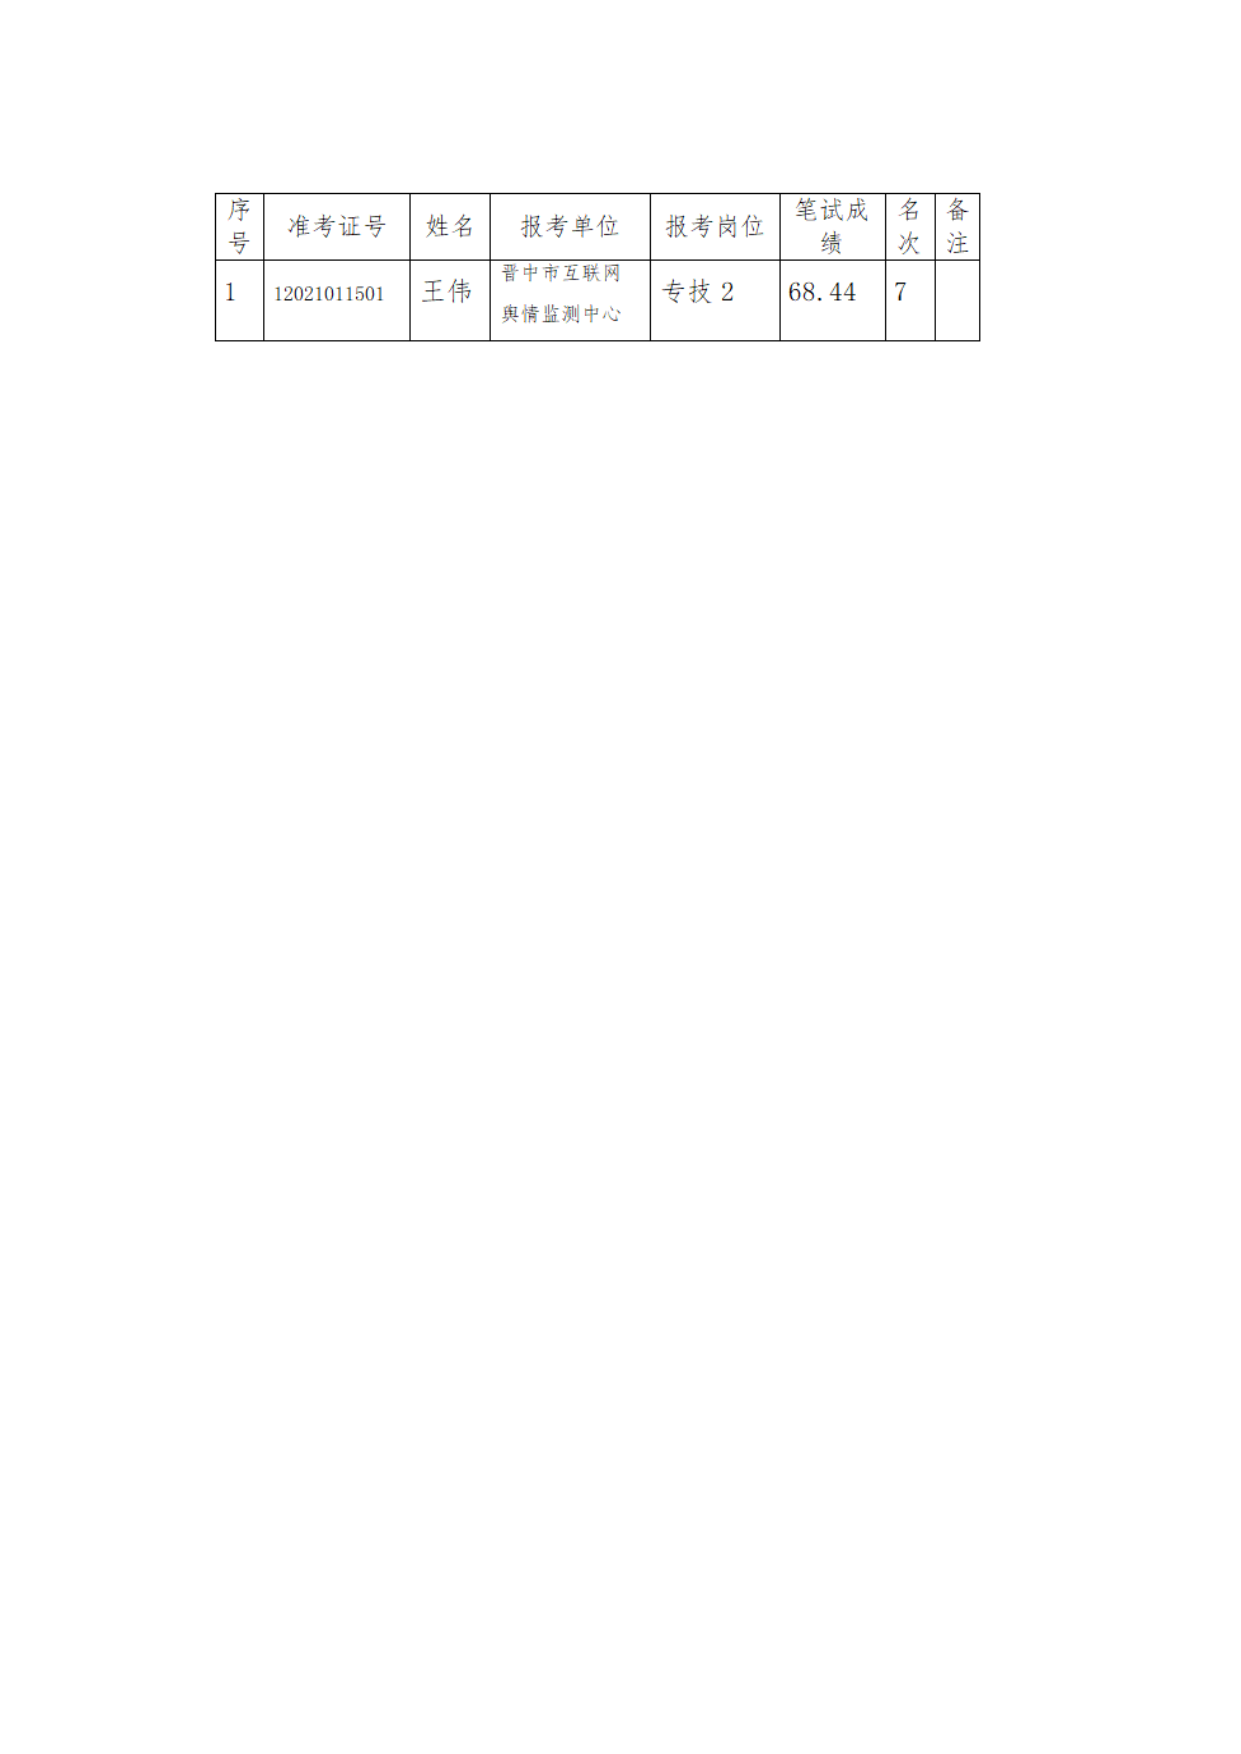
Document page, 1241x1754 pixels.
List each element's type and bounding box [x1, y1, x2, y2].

picture [187, 162, 1053, 348]
